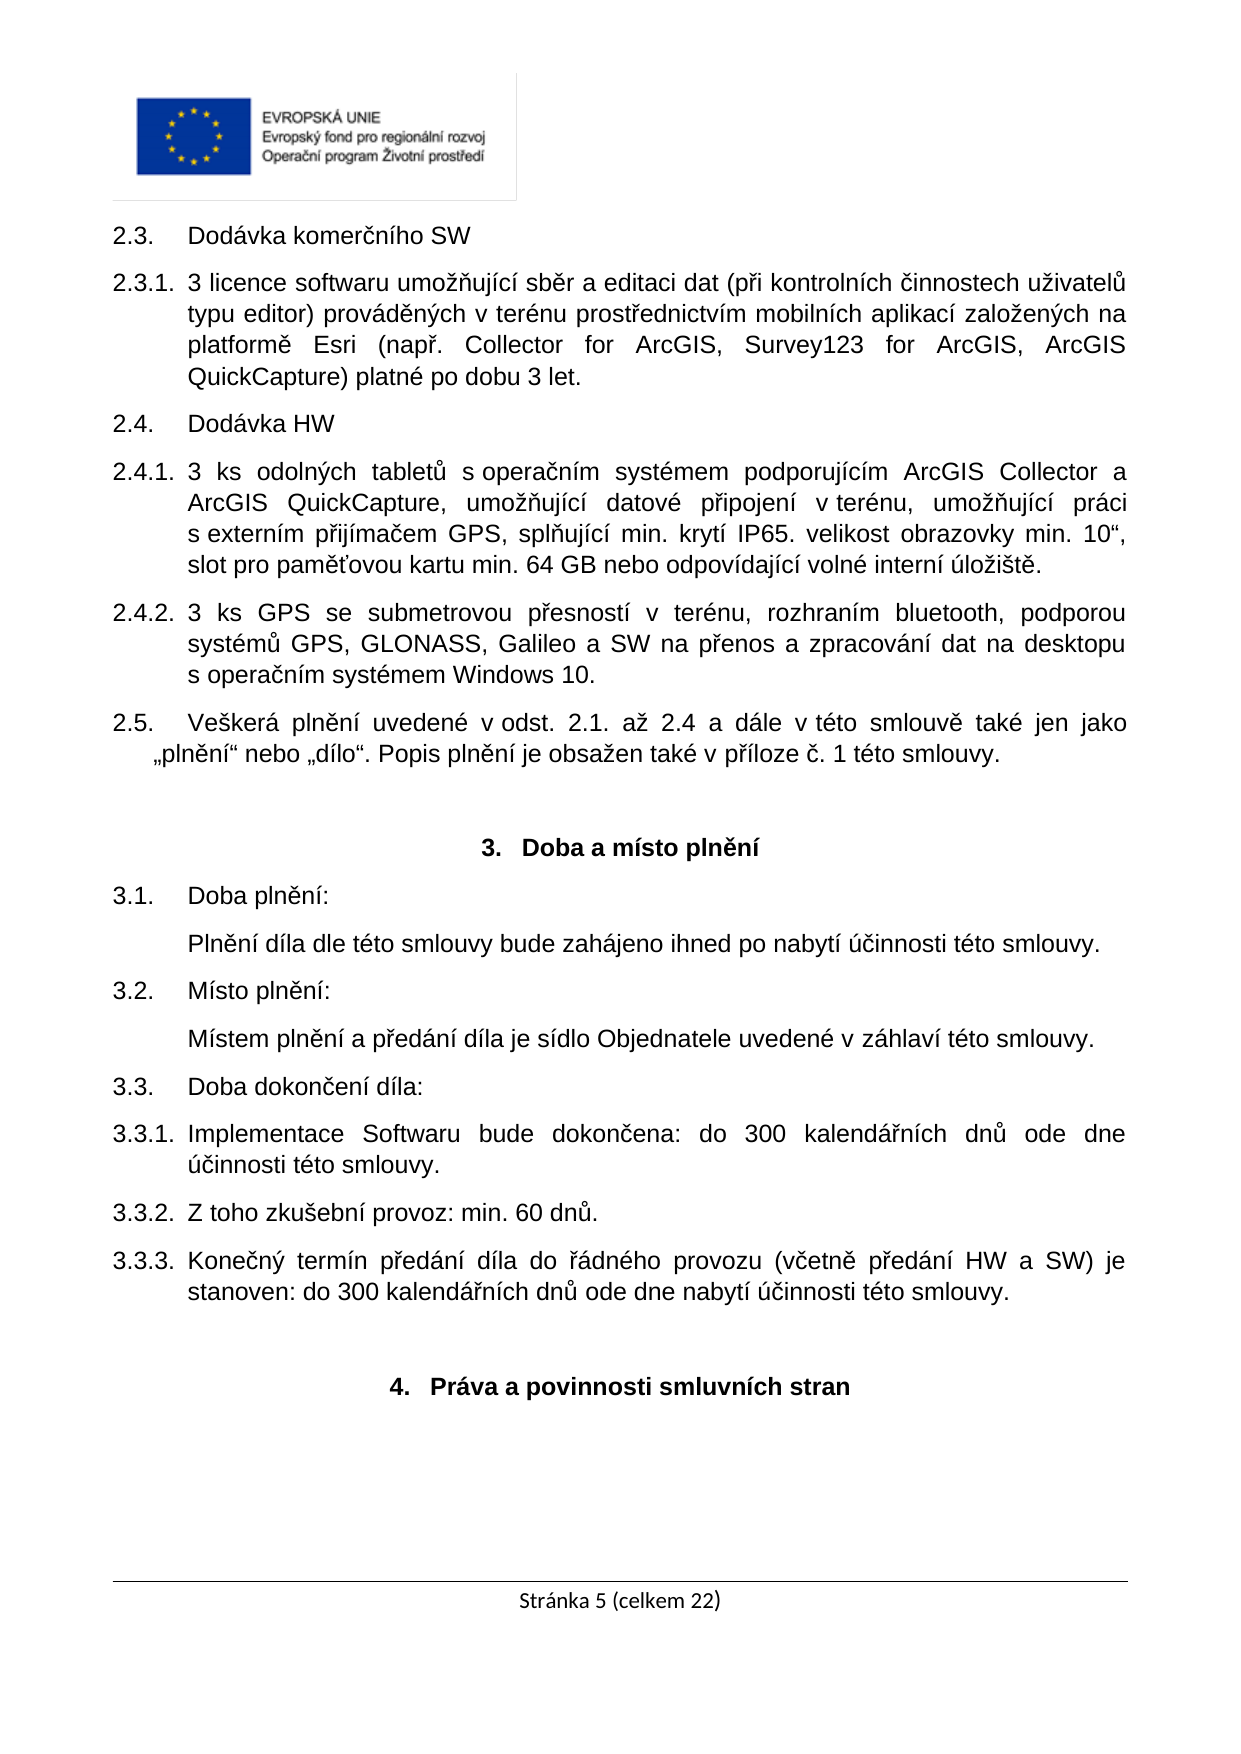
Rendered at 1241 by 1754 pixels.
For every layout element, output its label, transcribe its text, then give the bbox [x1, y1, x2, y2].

list 3 ks odolných tabletů s operačním systémem podporujícím ArcGIS Collector a ArcGIS QuickCapture, umožňující datové připojení v terénu, umožňující práci s externím přijímačem GPS, splňující min. krytí IP65. velikost obrazovky min. 10“, slot pro paměťovou kartu min. 64 GB nebo odpovídající volné interní úložiště. [112, 457, 1128, 579]
list Veškerá plnění uvedené v odst. 2.1. až 2.4 a dále v této smlouvě také jen jako „plnění“ nebo „dílo“. Popis plnění je obsažen také v příloze č. 1 této smlouvy. [112, 708, 1128, 767]
list 3 licence softwaru umožňující sběr a editaci dat (při kontrolních činnostech uživatelů typu editor) prováděných v terénu prostřednictvím mobilních aplikací založených na platformě Esri (např. Collector for ArcGIS, Survey123 for ArcGIS, ArcGIS QuickCapture) platné po dobu 3 let. [112, 268, 1128, 390]
picture [112, 73, 518, 202]
list Z toho zkušební provoz: min. 60 dnů. [112, 1198, 1128, 1227]
list Dodávka HW [112, 409, 1128, 438]
list 3 ks GPS se submetrovou přesností v terénu, rozhraním bluetooth, podporou systémů GPS, GLONASS, Galileo a SW na přenos a zpracování dat na desktopu s operačním systémem Windows 10. [112, 598, 1128, 689]
list Práva a povinnosti smluvních stran [112, 1372, 1128, 1401]
list Implementace Softwaru bude dokončena: do 300 kalendářních dnů ode dne účinnosti této smlouvy. [112, 1119, 1128, 1179]
list Místo plnění: [112, 976, 1128, 1005]
list Doba a místo plnění [112, 833, 1128, 862]
list Doba dokončení díla: [112, 1072, 1128, 1101]
text Plnění díla dle této smlouvy bude zahájeno ihned po nabytí účinnosti této smlouvy. [187, 929, 1128, 957]
list Konečný termín předání díla do řádného provozu (včetně předání HW a SW) je stanoven: do 300 kalendářních dnů ode dne nabytí účinnosti této smlouvy. [112, 1246, 1128, 1306]
list Doba plnění: [112, 881, 1128, 910]
text Místem plnění a předání díla je sídlo Objednatele uvedené v záhlaví této smlouvy. [187, 1024, 1128, 1053]
list Dodávka komerčního SW [112, 221, 1128, 249]
